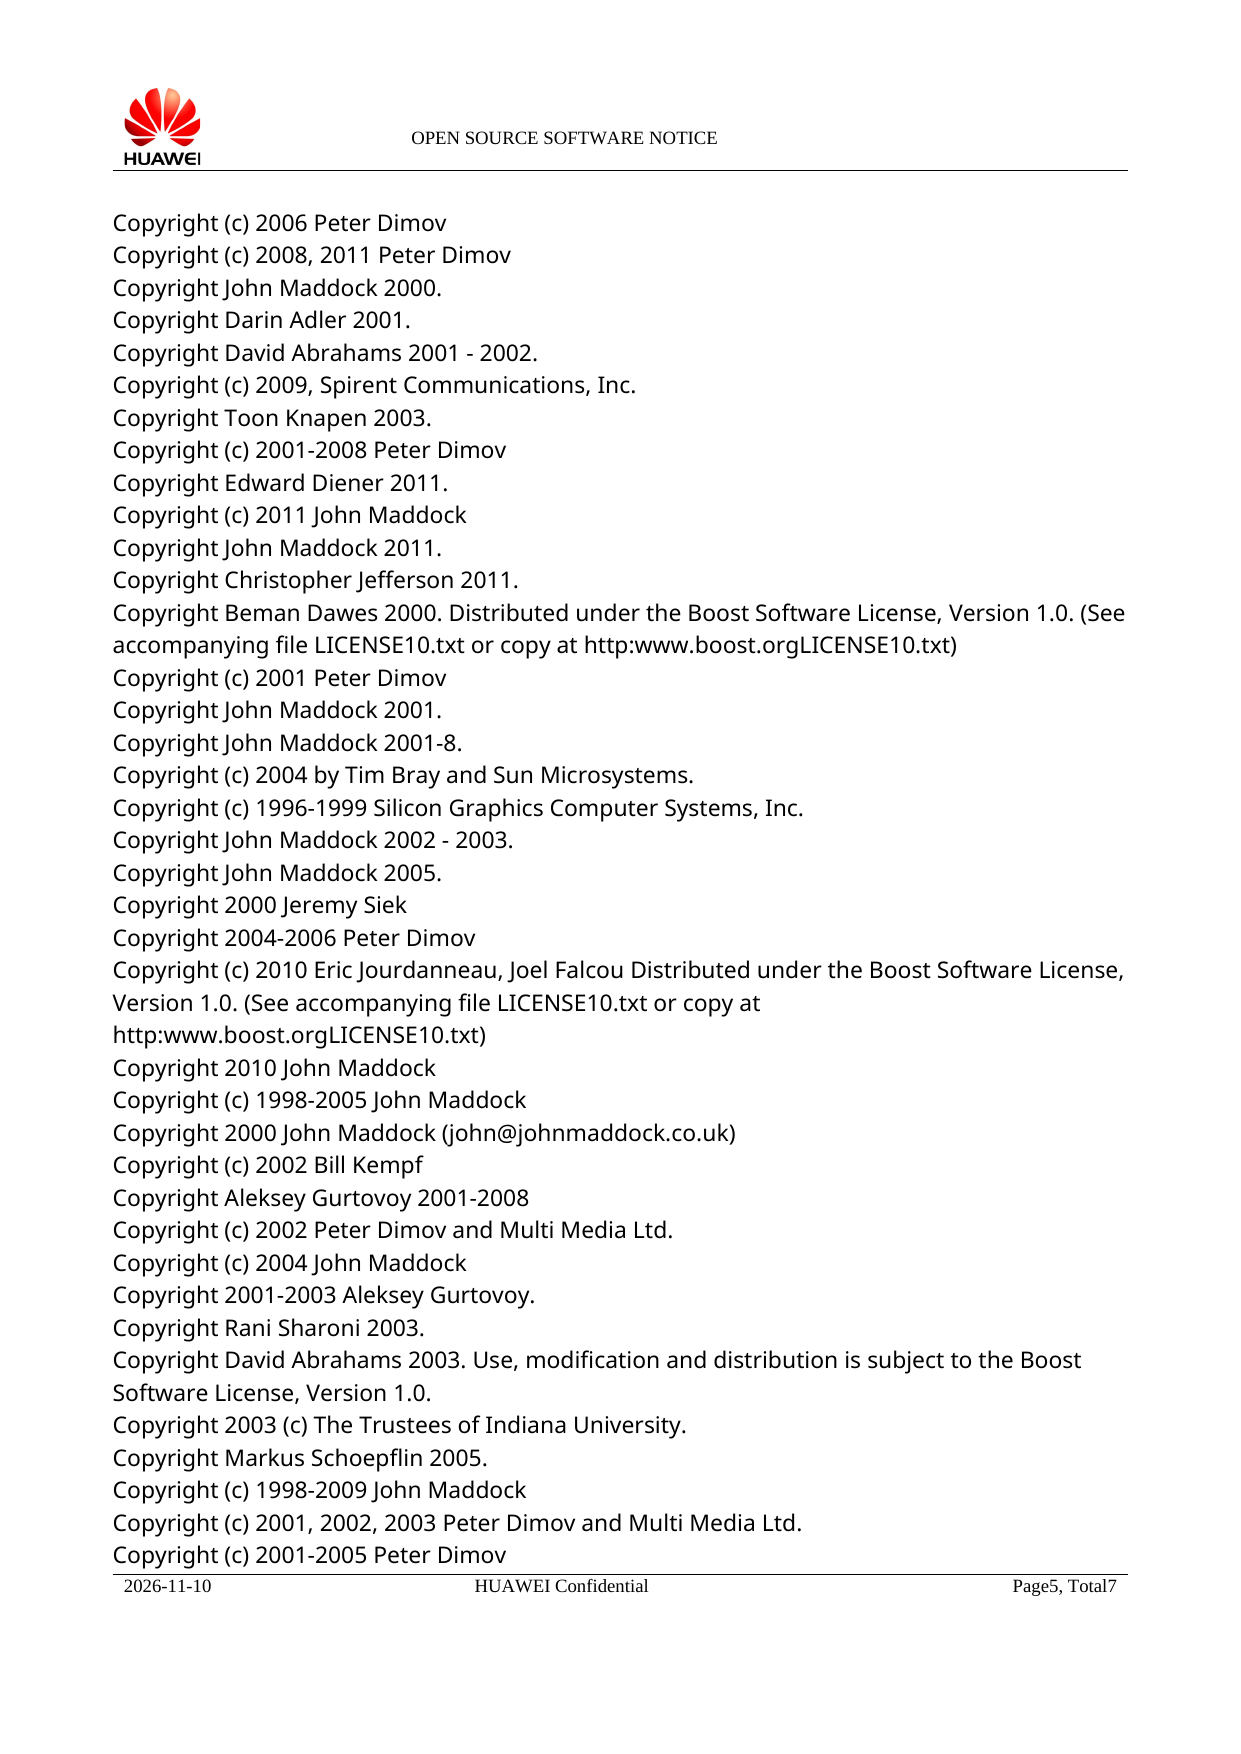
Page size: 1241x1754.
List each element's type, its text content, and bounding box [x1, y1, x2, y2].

picture [124, 88, 201, 165]
